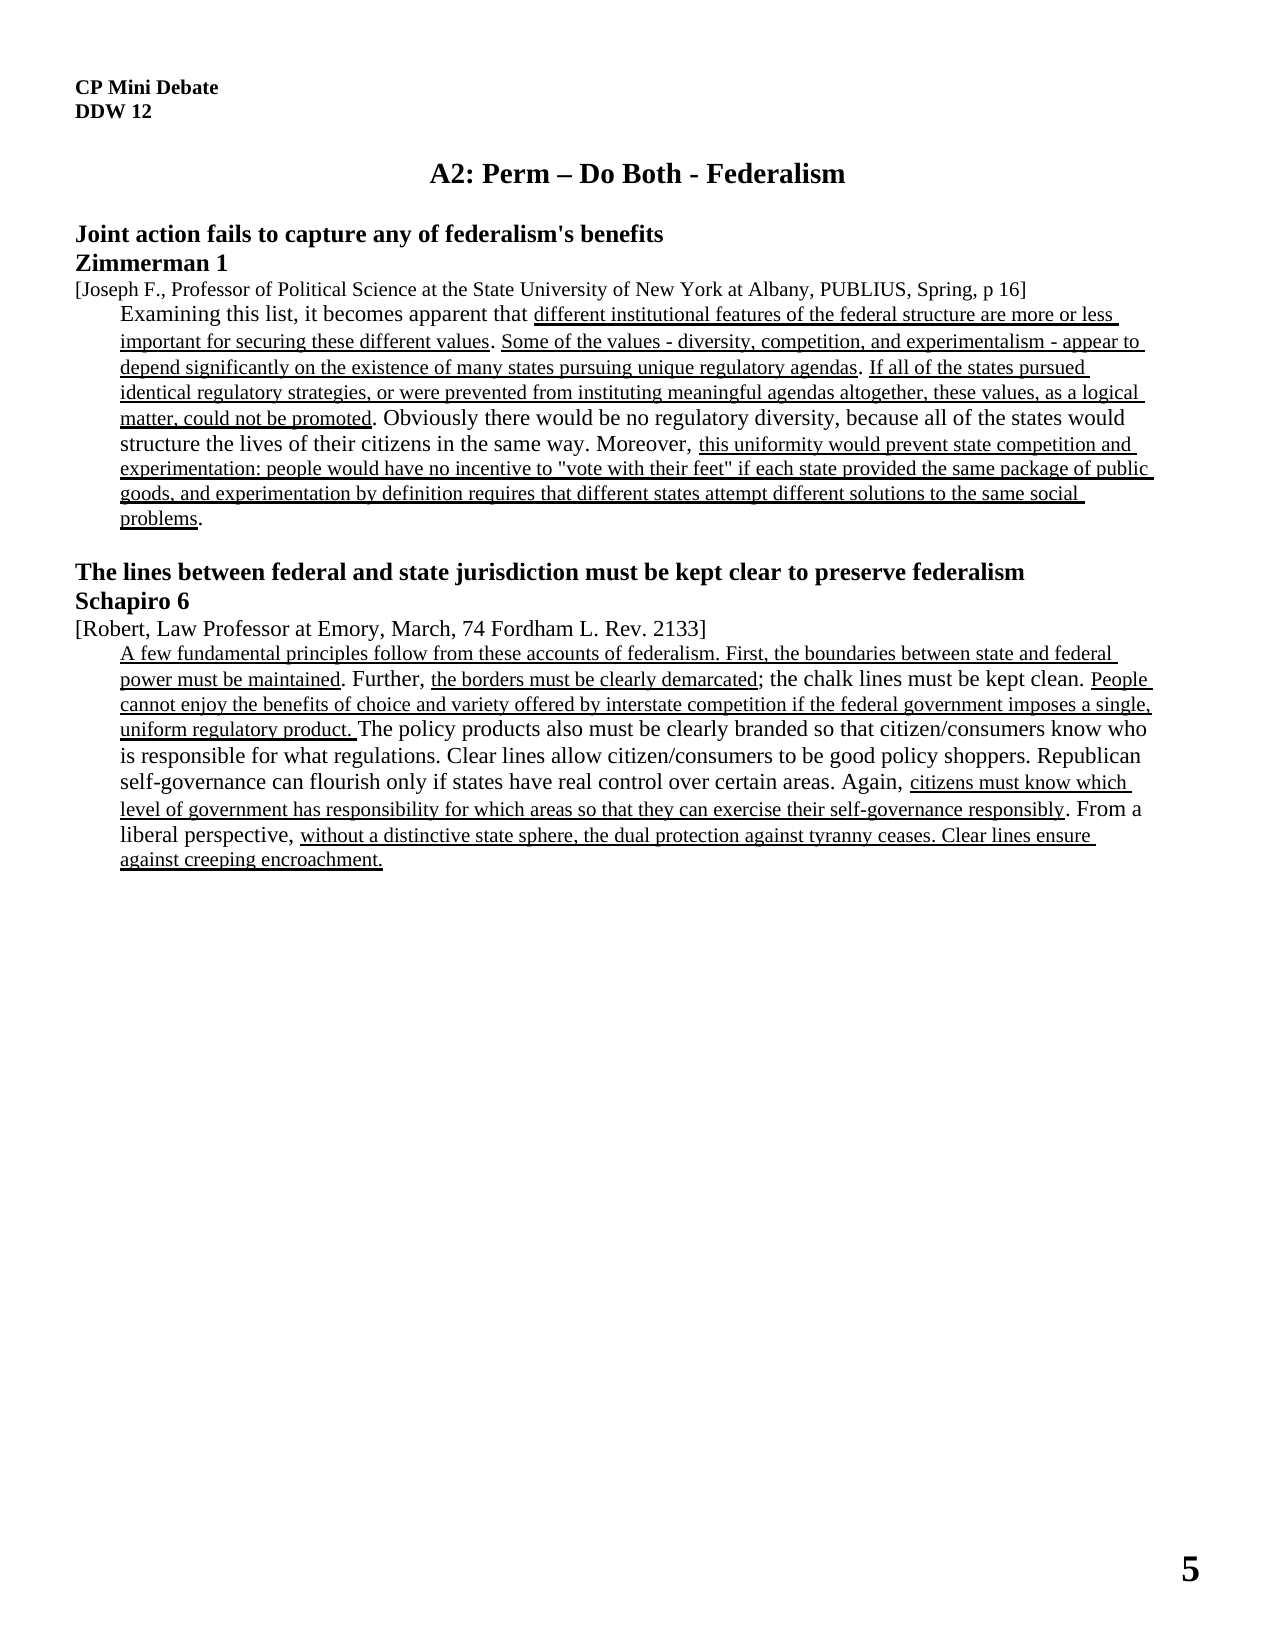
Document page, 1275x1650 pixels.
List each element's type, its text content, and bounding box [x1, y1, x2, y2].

text [Joseph F., Professor of Political Science at the State University of New York at Albany, PUBLIUS, Spring, p 16] [75, 276, 1200, 301]
subtitle A2: Perm – Do Both - Federalism [75, 157, 1200, 190]
text The lines between federal and state jurisdiction must be kept clear to preserve federalism [75, 557, 1200, 586]
text Schapiro 6 [75, 586, 1200, 615]
text Zimmerman 1 [75, 248, 1200, 276]
text Joint action fails to capture any of federalism's benefits [75, 219, 1200, 248]
text Examining this list, it becomes apparent that different institutional features of the federal structure are more or less important for securing these different values. Some of the values - diversity, competition, and experimentalism - appear to depend significantly on the existence of many states pursuing unique regulatory agendas. If all of the states pursued identical regulatory strategies, or were prevented from instituting meaningful agendas altogether, these values, as a logical matter, could not be promoted. Obviously there would be no regulatory diversity, because all of the states would structure the lives of their citizens in the same way. Moreover, this uniformity would prevent state competition and experimentation: people would have no incentive to "vote with their feet" if each state provided the same package of public goods, and experimentation by definition requires that different states attempt different solutions to the same social problems. [120, 301, 1155, 531]
text A few fundamental principles follow from these accounts of federalism. First, the boundaries between state and federal power must be maintained. Further, the borders must be clearly demarcated; the chalk lines must be kept clean. People cannot enjoy the benefits of choice and variety offered by interstate competition if the federal government imposes a single, uniform regulatory product. The policy products also must be clearly branded so that citizen/consumers know who is responsible for what regulations. Clear lines allow citizen/consumers to be good policy shoppers. Republican self-governance can flourish only if states have real control over certain areas. Again, citizens must know which level of government has responsibility for which areas so that they can exercise their self-governance responsibly. From a liberal perspective, without a distinctive state sphere, the dual protection against tyranny ceases. Clear lines ensure against creeping encroachment. [120, 641, 1155, 871]
text [Robert, Law Professor at Emory, March, 74 Fordham L. Rev. 2133] [75, 615, 1200, 641]
